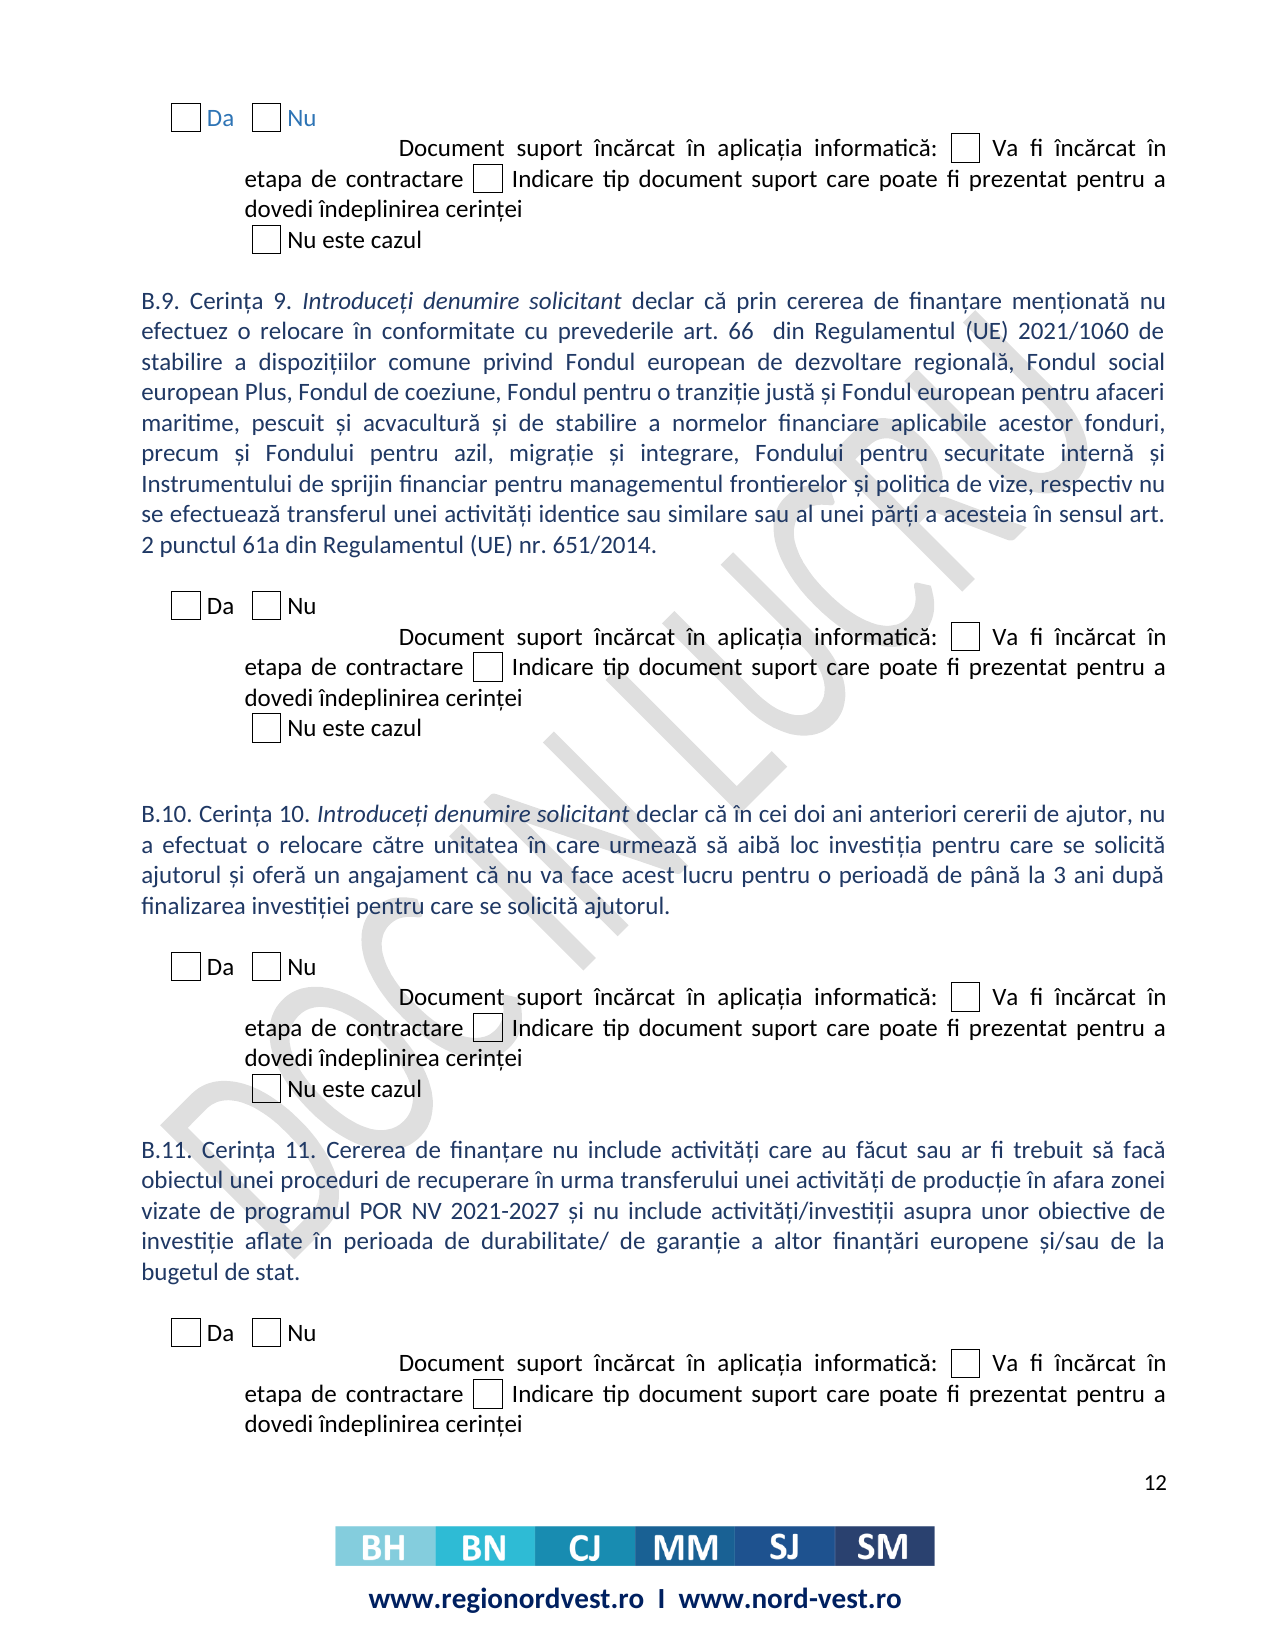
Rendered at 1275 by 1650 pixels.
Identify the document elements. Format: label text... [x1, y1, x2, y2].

list Nu este cazul [251, 1073, 1167, 1103]
list Da Nu [171, 102, 1167, 132]
list Nu este cazul [251, 224, 1167, 254]
list Da Nu [171, 951, 1167, 981]
list Da Nu [171, 1317, 1167, 1348]
text B.9. Cerința 9. declar că prin cererea de finanțare menționată nu efectuez o relocare în conformitate cu prevederile art. 66 din Regulamentul (UE) 2021/1060 de stabilire a dispozițiilor comune privind Fondul european de dezvoltare regională, Fondul social european Plus, Fondul de coeziune, Fondul pentru o tranziție justă și Fondul european pentru afaceri maritime, pescuit și acvacultură și de stabilire a normelor financiare aplicabile acestor fonduri, precum și Fondului pentru azil, migrație și integrare, Fondului pentru securitate internă și Instrumentului de sprijin financiar pentru managementul frontierelor și politica de vize, respectiv nu se efectuează transferul unei activități identice sau similare sau al unei părți a acesteia în sensul art. 2 punctul 61a din Regulamentul (UE) nr. 651/2014. [141, 285, 1167, 559]
list B.10. Cerința 10. declar că în cei doi ani anteriori cererii de ajutor, nu a efectuat o relocare către unitatea în care urmează să aibă loc investiţia pentru care se solicită ajutorul și oferă un angajament că nu va face acest lucru pentru o perioadă de până la 3 ani după finalizarea investiţiei pentru care se solicită ajutorul. [141, 798, 1167, 920]
list Nu este cazul [251, 712, 1167, 743]
text B.11. Cerința 11. Cererea de finanțare nu include activităţi care au făcut sau ar fi trebuit să facă obiectul unei proceduri de recuperare în urma transferului unei activităţi de producţie în afara zonei vizate de programul POR NV 2021-2027 și nu include activități/investiții asupra unor obiective de investiție aflate în perioada de durabilitate/ de garanție a altor finanțări europene și/sau de la bugetul de stat. [141, 1134, 1167, 1287]
list Da Nu [171, 590, 1167, 621]
picture [335, 1526, 935, 1566]
